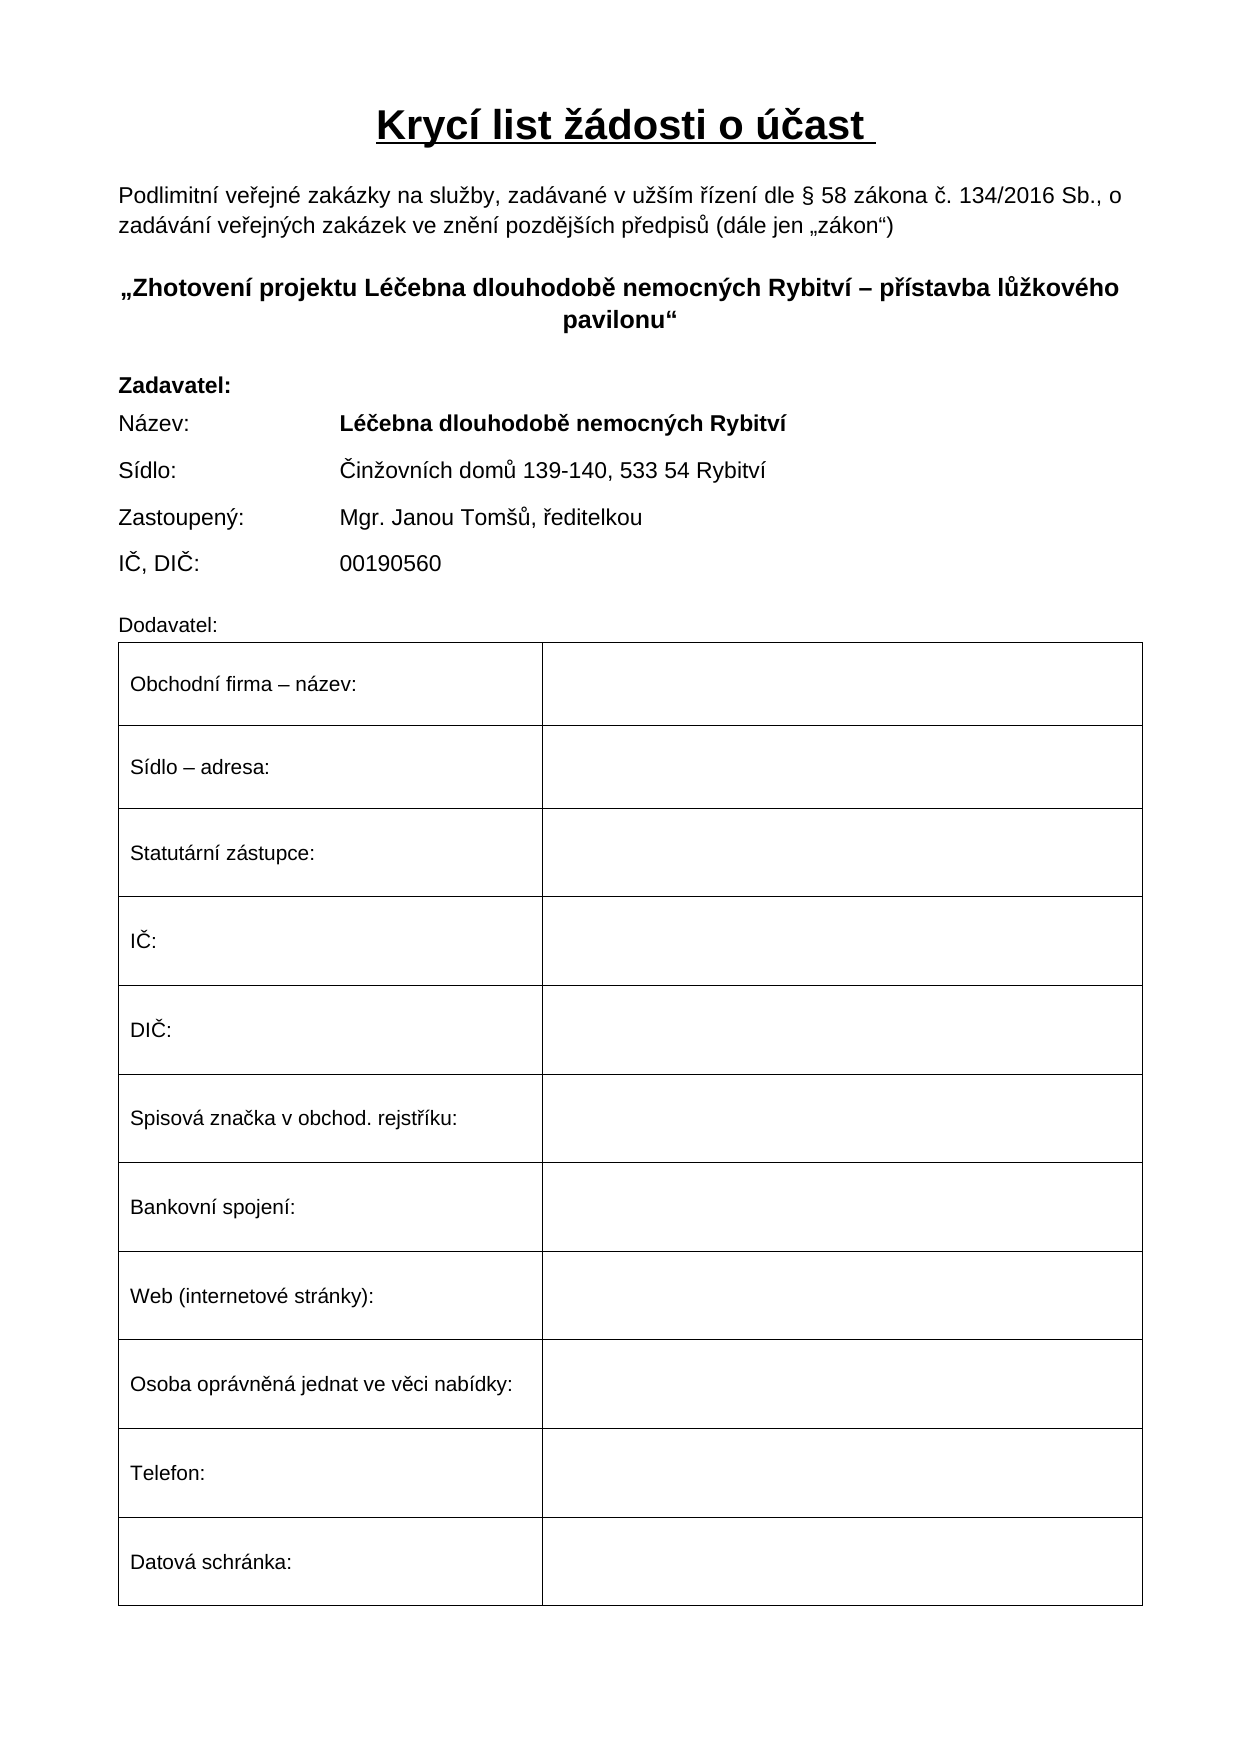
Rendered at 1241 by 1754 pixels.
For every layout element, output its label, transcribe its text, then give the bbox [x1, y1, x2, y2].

text Podlimitní veřejné zakázky na služby, zadávané v užším řízení dle § 58 zákona č. 134/2016 Sb., o zadávání veřejných zakázek ve znění pozdějších předpisů (dále jen „zákon“) [118, 182, 1122, 238]
table_cell Datová schránka: [119, 1518, 542, 1605]
table_cell [543, 809, 1142, 896]
table_cell IČ: [119, 897, 542, 985]
text Sídlo: Činžovních domů 139-140, 533 54 Rybitví [118, 457, 1122, 483]
table_cell [543, 897, 1142, 985]
title Krycí list žádosti o účast [118, 100, 1122, 148]
text „Zhotovení projektu Léčebna dlouhodobě nemocných Rybitví – přístavba lůžkového pavilonu“ [118, 272, 1122, 334]
table_header Obchodní firma – název: [119, 643, 542, 725]
text Název: Léčebna dlouhodobě nemocných Rybitví [118, 410, 1122, 437]
table_cell [543, 1075, 1142, 1162]
table_cell Bankovní spojení: [119, 1163, 542, 1251]
table_cell Statutární zástupce: [119, 809, 542, 896]
table_header [543, 643, 1142, 725]
table_cell DIČ: [119, 986, 542, 1073]
table_cell [543, 986, 1142, 1073]
text Zastoupený: Mgr. Janou Tomšů, ředitelkou [118, 504, 1122, 530]
table_cell Osoba oprávněná jednat ve věci nabídky: [119, 1340, 542, 1428]
text IČ, DIČ: 00190560 [118, 550, 1122, 577]
text Zadavatel: [118, 372, 1122, 398]
table_cell Web (internetové stránky): [119, 1252, 542, 1339]
table_cell [543, 1340, 1142, 1428]
table_cell Telefon: [119, 1429, 542, 1517]
table_cell [543, 1429, 1142, 1517]
table_cell Sídlo – adresa: [119, 726, 542, 807]
table_cell [543, 1518, 1142, 1605]
text Dodavatel: [118, 613, 1122, 637]
table_cell [543, 1163, 1142, 1251]
table_cell [543, 1252, 1142, 1339]
table_cell Spisová značka v obchod. rejstříku: [119, 1075, 542, 1162]
table_cell [543, 726, 1142, 807]
